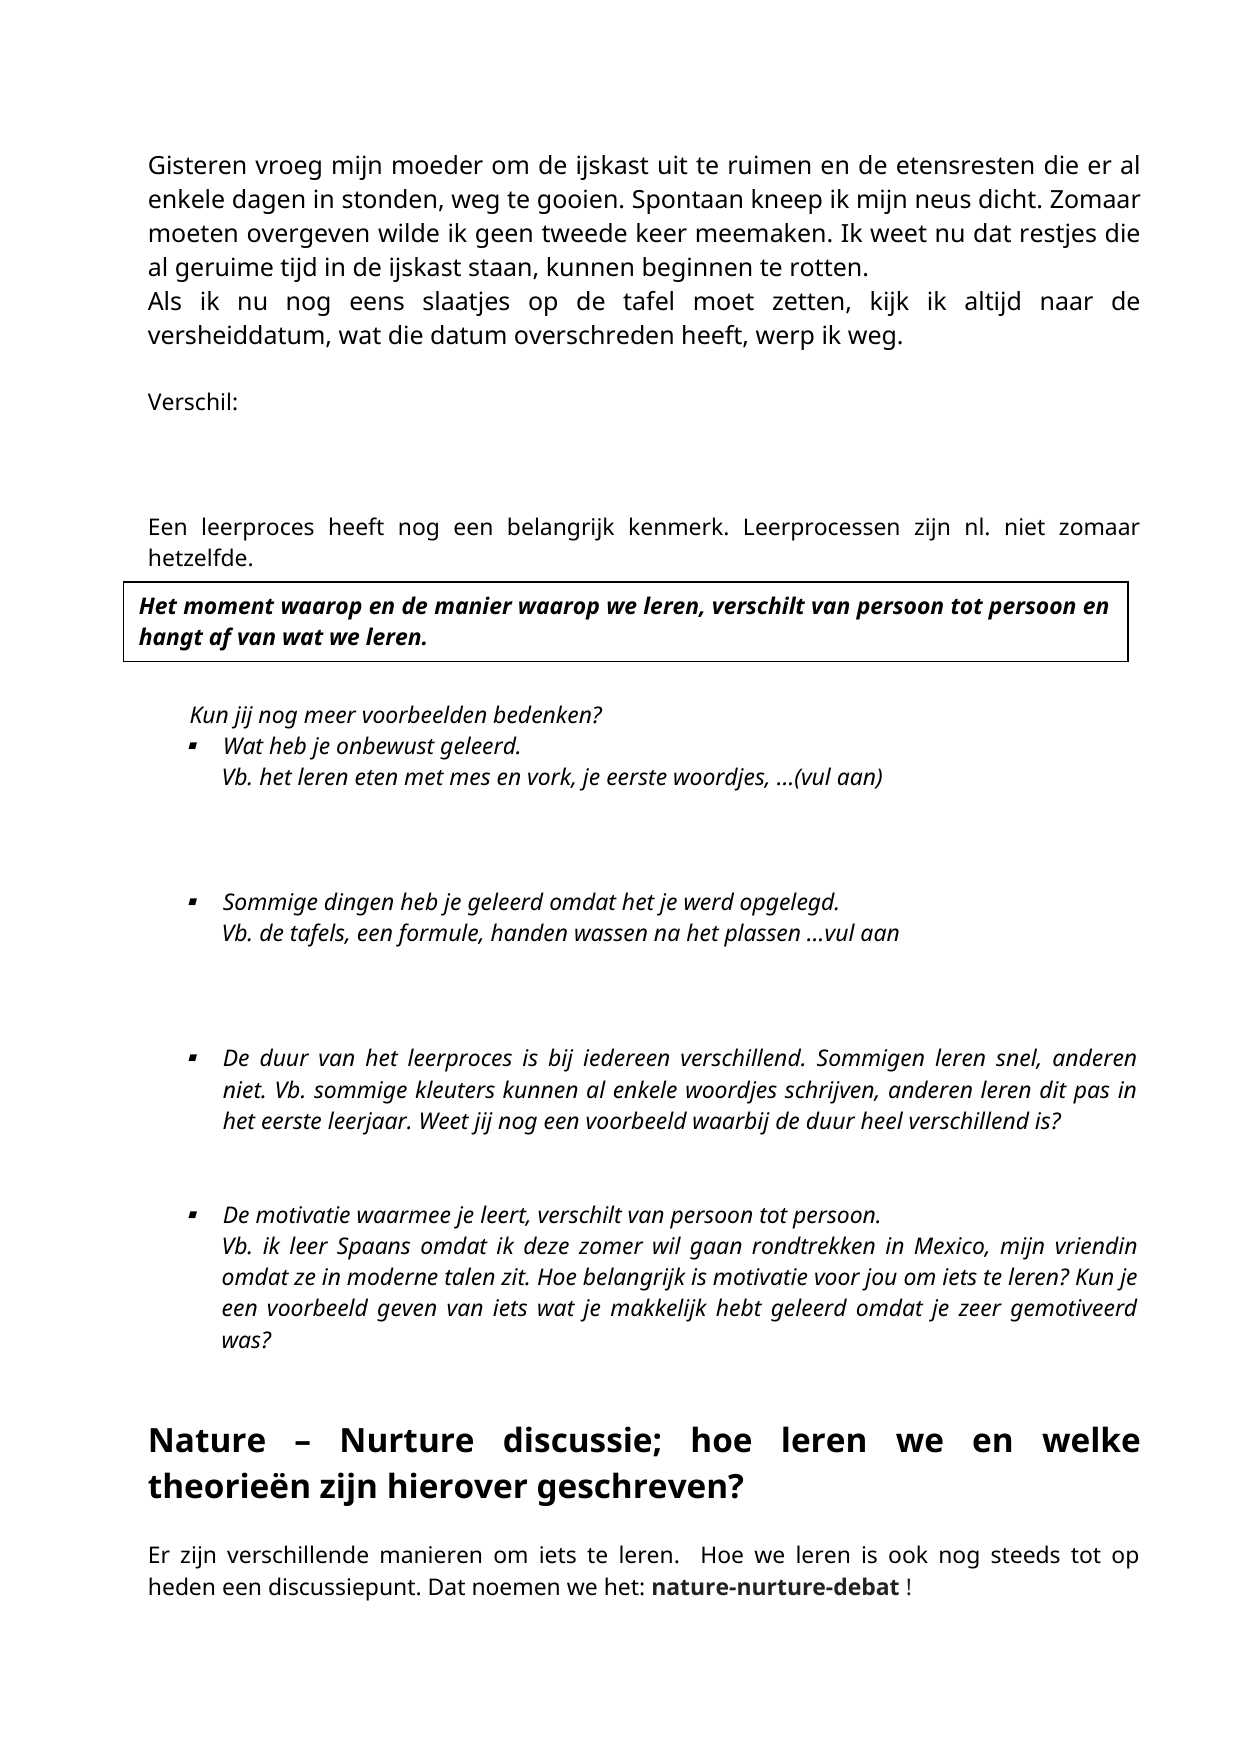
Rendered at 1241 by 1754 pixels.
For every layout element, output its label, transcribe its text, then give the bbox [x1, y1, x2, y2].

text Er zijn verschillende manieren om iets te leren. Hoe we leren is ook nog steeds tot op heden een discussiepunt. Dat noemen we het: nature-nurture-debat ! [148, 1539, 1142, 1602]
text Vb. de tafels, een formule, handen wassen na het plassen …vul aan [148, 917, 1142, 948]
text Vb. het leren eten met mes en vork, je eerste woordjes, …(vul aan) [148, 761, 1142, 792]
list De duur van het leerproces is bij iedereen verschillend. Sommigen leren snel, anderen niet. Vb. sommige kleuters kunnen al enkele woordjes schrijven, anderen leren dit pas in het eerste leerjaar. Weet jij nog een voorbeeld waarbij de duur heel verschillend is? [185, 1042, 1142, 1136]
text Nature – Nurture discussie; hoe leren we en welke theorieën zijn hierover geschreven? [148, 1417, 1142, 1508]
list De motivatie waarmee je leert, verschilt van persoon tot persoon. [185, 1198, 1142, 1230]
list Wat heb je onbewust geleerd. [185, 730, 1142, 761]
text Kun jij nog meer voorbeelden bedenken? [148, 698, 1142, 730]
text Gisteren vroeg mijn moeder om de ijskast uit te ruimen en de etensresten die er al enkele dagen in stonden, weg te gooien. Spontaan kneep ik mijn neus dicht. Zomaar moeten overgeven wilde ik geen tweede keer meemaken. Ik weet nu dat restjes die al geruime tijd in de ijskast staan, kunnen beginnen te rotten. [148, 148, 1142, 284]
text Verschil: [148, 386, 1142, 417]
text Een leerproces heeft nog een belangrijk kenmerk. Leerprocessen zijn nl. niet zomaar hetzelfde. [148, 511, 1142, 573]
text Als ik nu nog eens slaatjes op de tafel moet zetten, kijk ik altijd naar de versheiddatum, wat die datum overschreden heeft, werp ik weg. [148, 284, 1142, 352]
text Vb. ik leer Spaans omdat ik deze zomer wil gaan rondtrekken in Mexico, mijn vriendin omdat ze in moderne talen zit. Hoe belangrijk is motivatie voor jou om iets te leren? Kun je een voorbeeld geven van iets wat je makkelijk hebt geleerd omdat je zeer gemotiveerd was? [221, 1230, 1142, 1355]
list Sommige dingen heb je geleerd omdat het je werd opgelegd. [185, 886, 1142, 917]
